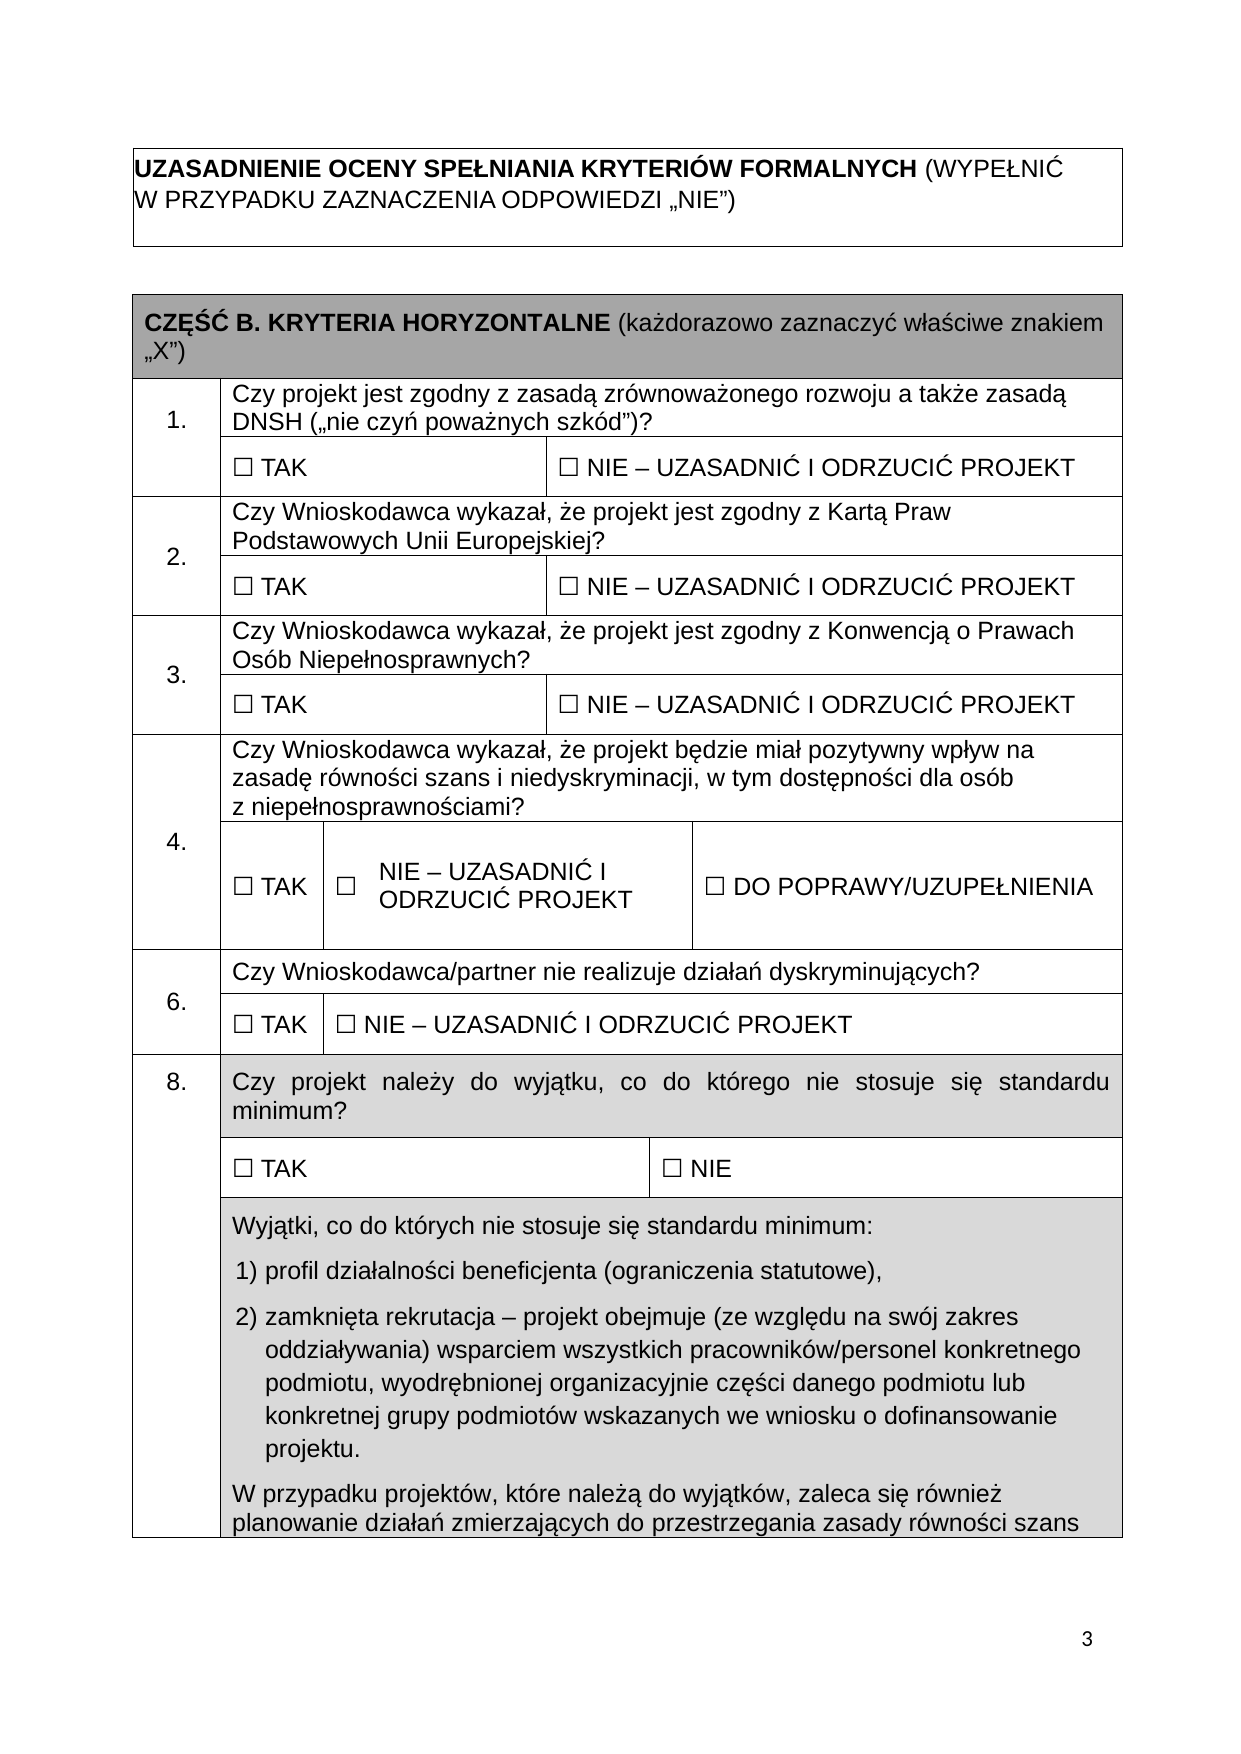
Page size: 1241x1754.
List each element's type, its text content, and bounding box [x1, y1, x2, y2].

table_cell Czy Wnioskodawca/partner nie realizuje działań dyskryminujących? [221, 950, 1122, 993]
table_cell NIE – UZASADNIĆ I ODRZUCIĆ PROJEKT [368, 822, 692, 949]
table_cell TAK [221, 556, 546, 615]
table_cell TAK [221, 822, 323, 949]
table_cell NIE – UZASADNIĆ I ODRZUCIĆ PROJEKT [324, 994, 1122, 1053]
table_cell NIE [650, 1138, 1122, 1197]
table_cell Czy Wnioskodawca wykazał, że projekt jest zgodny z Kartą Praw Podstawowych Unii Europejskiej? [221, 497, 1122, 555]
table_cell Czy Wnioskodawca wykazał, że projekt jest zgodny z Konwencją o Prawach Osób Niepełnosprawnych? [221, 616, 1122, 673]
table_cell NIE – UZASADNIĆ I ODRZUCIĆ PROJEKT [547, 675, 1122, 733]
table_cell NIE – UZASADNIĆ I ODRZUCIĆ PROJEKT [547, 556, 1122, 615]
table_cell TAK [221, 994, 323, 1053]
table_cell [133, 735, 220, 949]
table_cell [133, 1055, 220, 1537]
table_cell [133, 497, 220, 615]
table_header CZĘŚĆ B. KRYTERIA HORYZONTALNE (każdorazowo zaznaczyć właściwe znakiem „X”) [133, 295, 1122, 378]
table_cell TAK [221, 675, 546, 733]
table_cell TAK [221, 437, 546, 496]
table_cell DO POPRAWY/UZUPEŁNIENIA [693, 822, 1122, 949]
table_cell [324, 822, 367, 949]
table_cell Czy projekt należy do wyjątku, co do którego nie stosuje się standardu minimum? [221, 1055, 1122, 1137]
table_cell NIE – UZASADNIĆ I ODRZUCIĆ PROJEKT [547, 437, 1122, 496]
table_cell [133, 616, 220, 733]
table_cell [133, 950, 220, 1053]
table_cell [133, 379, 220, 496]
table_cell Czy projekt jest zgodny z zasadą zrównoważonego rozwoju a także zasadą DNSH („nie czyń poważnych szkód”)? [221, 379, 1122, 436]
table_cell Czy Wnioskodawca wykazał, że projekt będzie miał pozytywny wpływ na zasadę równości szans i niedyskryminacji, w tym dostępności dla osób z niepełnosprawnościami? [221, 735, 1122, 821]
table_cell UZASADNIENIE OCENY SPEŁNIANIA KRYTERIÓW FORMALNYCH (WYPEŁNIĆ W PRZYPADKU ZAZNACZENIA ODPOWIEDZI „NIE”) [134, 149, 1122, 246]
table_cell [221, 1198, 1122, 1537]
table_cell TAK [221, 1138, 649, 1197]
